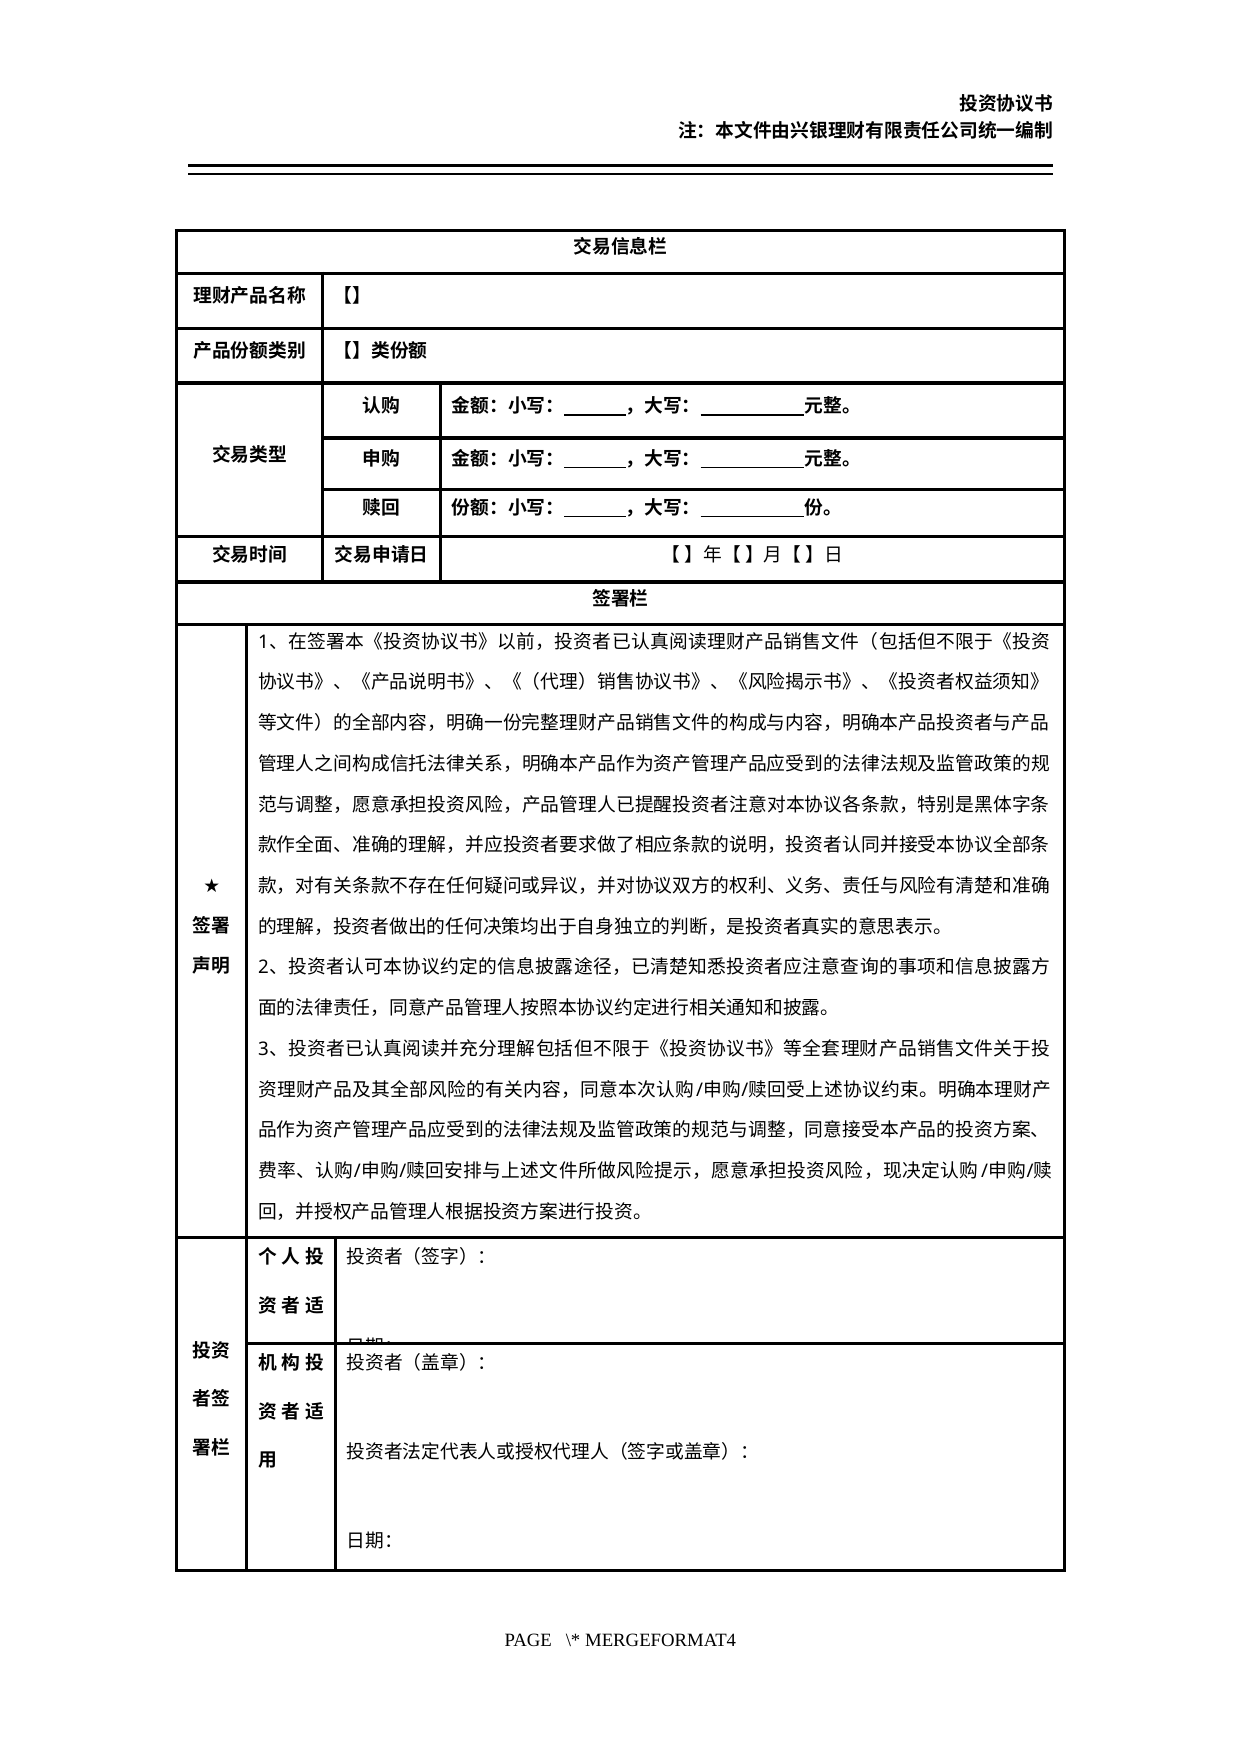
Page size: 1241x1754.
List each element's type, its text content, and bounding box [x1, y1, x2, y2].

table_cell 交易申请日 [324, 538, 439, 580]
table_cell 投资者（签字）： 日期： [337, 1239, 1063, 1342]
table_header 交易信息栏 [178, 232, 1063, 272]
table_cell 【】 [324, 275, 1063, 327]
table_cell 【 】年【 】月【 】日 [442, 538, 1063, 580]
table_cell 机构投资者适用 [248, 1345, 334, 1568]
table_cell 投资者（盖章）： 投资者法定代表人或授权代理人（签字或盖章）： 日期： [337, 1345, 1063, 1568]
table_cell 【】类份额 [324, 330, 1063, 381]
table_cell 金额：小写： ，大写： 元整。 [442, 440, 1063, 487]
table_cell 签署栏 [178, 584, 1063, 623]
table_cell 交易类型 [178, 385, 321, 534]
table_cell 交易时间 [178, 538, 321, 580]
table_cell 理财产品名称 [178, 275, 321, 327]
table_cell 认购 [324, 385, 439, 436]
table_cell 产品份额类别 [178, 330, 321, 381]
table_cell 赎回 [324, 491, 439, 534]
table_cell ★ 签署声明 [178, 626, 245, 1236]
table_cell 份额：小写： ，大写： 份。 [442, 491, 1063, 534]
table_cell 申购 [324, 440, 439, 487]
table_cell 金额：小写： ，大写： 元整。 [442, 385, 1063, 436]
table_cell 个人投资者适用 [248, 1239, 334, 1342]
table_cell 1、在签署本《投资协议书》以前，投资者已认真阅读理财产品销售文件（包括但不限于《投资协议书》、《产品说明书》、《（代理）销售协议书》、《风险揭示书》、《投资者权益须知》等文件）的全部内容，明确一份完整理财产品销售文件的构成与内容，明确本产品投资者与产品管理人之间构成信托法律关系，明确本产品作为资产管理产品应受到的法律法规及监管政策的规范与调整，愿意承担投资风险，产品管理人已提醒投资者注意对本协议各条款，特别是黑体字条款作全面、准确的理解，并应投资者要求做了相应条款的说明，投资者认同并接受本协议全部条款，对有关条款不存在任何疑问或异议，并对协议双方的权利、义务、责任与风险有清楚和准确的理解，投资者做出的任何决策均出于自身独立的判断，是投资者真实的意思表示。 2、投资者认可本协议约定的信息披露途径，已清楚知悉投资者应注意查询的事项和信息披露方面的法律责任，同意产品管理人按照本协议约定进行相关通知和披露。 3、投资者已认真阅读并充分理解包括但不限于《投资协议书》等全套理财产品销售文件关于投资理财产品及其全部风险的有关内容，同意本次认购/申购/赎回受上述协议约束。明确本理财产品作为资产管理产品应受到的法律法规及监管政策的规范与调整，同意接受本产品的投资方案、费率、认购/申购/赎回安排与上述文件所做风险提示，愿意承担投资风险，现决定认购/申购/赎回，并授权产品管理人根据投资方案进行投资。 [248, 626, 1063, 1236]
table_cell 投资者签署栏 [178, 1239, 245, 1568]
